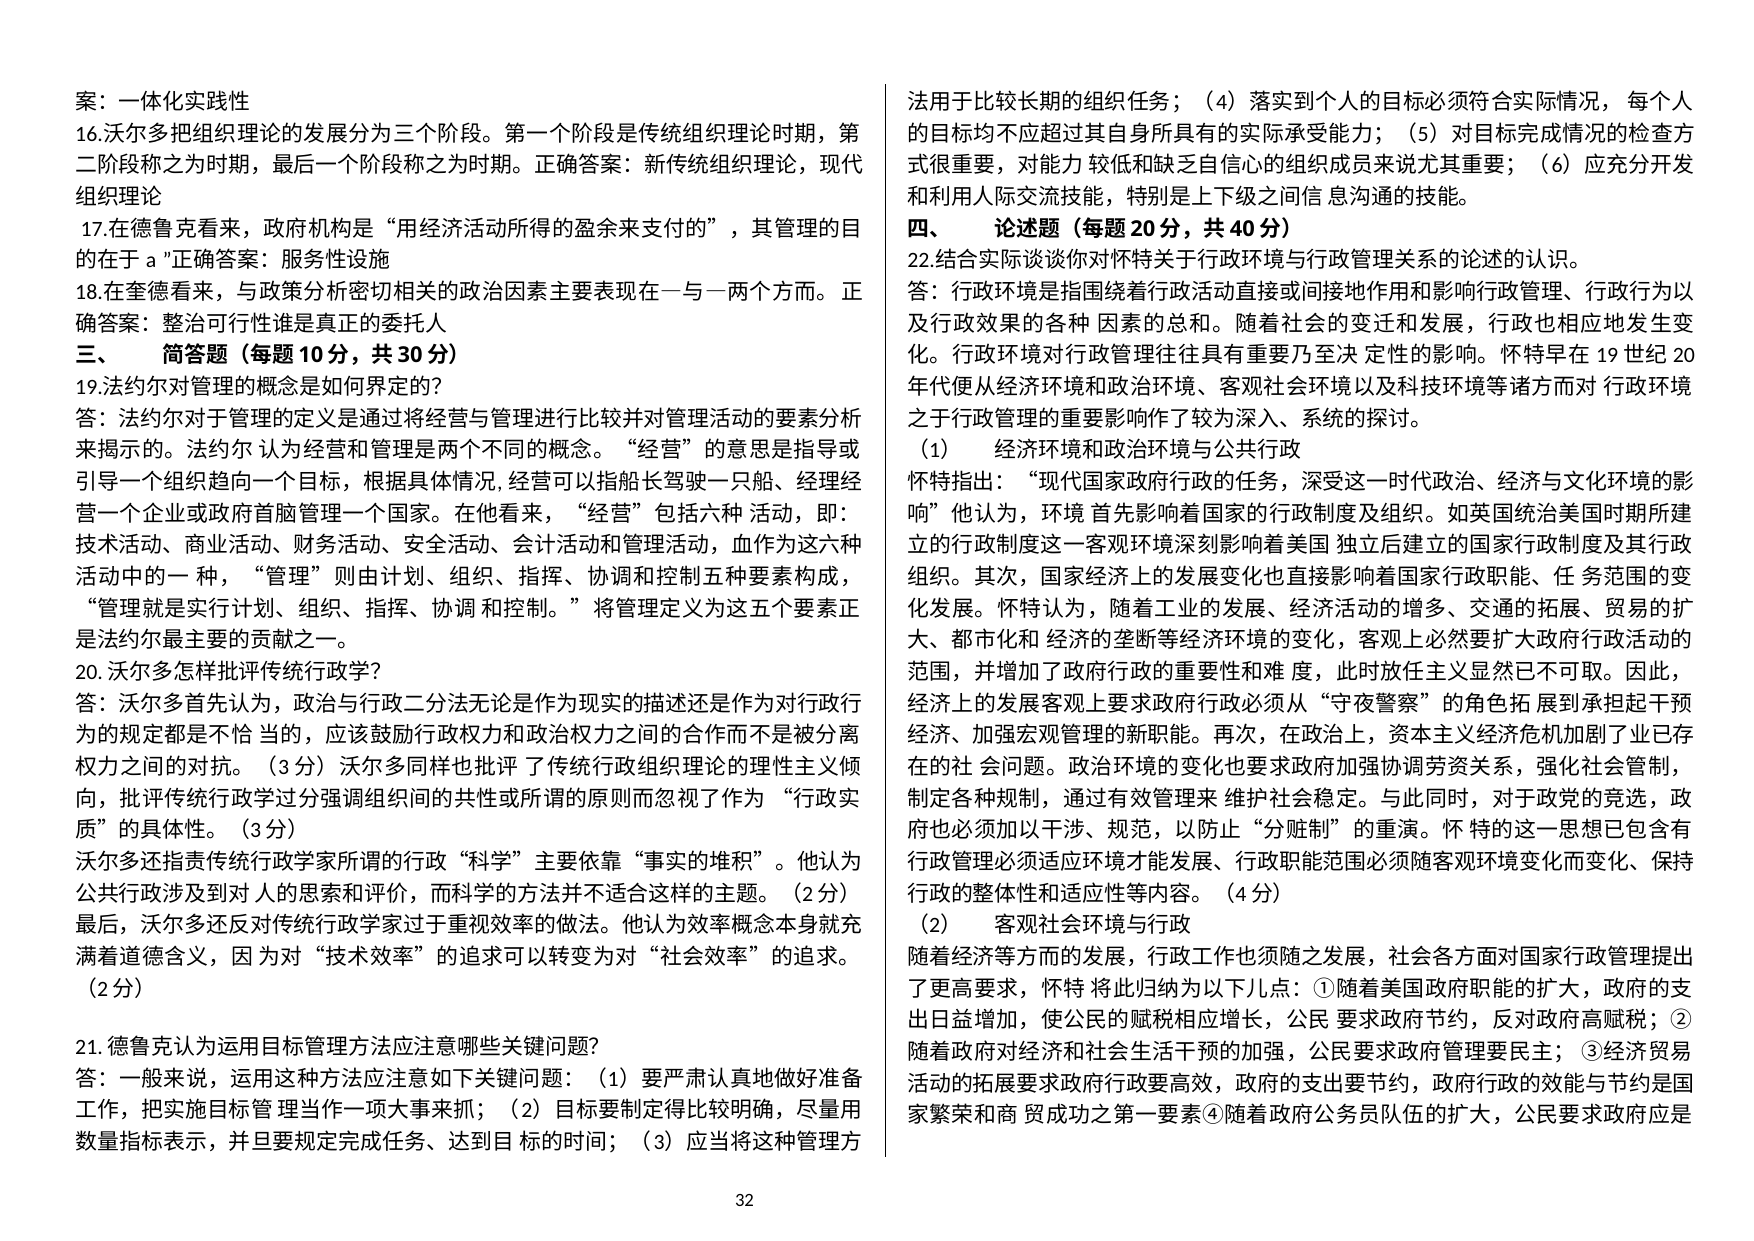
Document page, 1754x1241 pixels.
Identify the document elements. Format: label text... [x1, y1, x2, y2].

text 最后，沃尔多还反对传统行政学家过于重视效率的做法。他认为效率概念本身就充满着道德含义，因 为对“技术效率”的追求可以转变为对“社会效率”的追求。（2分） [75, 907, 863, 1002]
text 19.法约尔对管理的概念是如何界定的？ [75, 369, 863, 401]
text 答：行政环境是指围绕着行政活动直接或间接地作用和影响行政管理、行政行为以及行政效果的各种 因素的总和。随着社会的变迁和发展，行政也相应地发生变化。行政环境对行政管理往往具有重要乃至决 定性的影响。怀特早在19世纪20年代便从经济环境和政治环境、客观社会环境以及科技环境等诸方而对 行政环境之于行政管理的重要影响作了较为深入、系统的探讨。 [907, 274, 1695, 432]
text 怀特指出：“现代国家政府行政的任务，深受这一时代政治、经济与文化环境的影响”他认为，环境 首先影响着国家的行政制度及组织。如英国统治美国时期所建立的行政制度这一客观环境深刻影响着美国 独立后建立的国家行政制度及其行政组织。其次，国家经济上的发展变化也直接影响着国家行政职能、任 务范围的变化发展。怀特认为，随着工业的发展、经济活动的增多、交通的拓展、贸易的扩大、都市化和 经济的垄断等经济环境的变化，客观上必然要扩大政府行政活动的范围，并增加了政府行政的重要性和难 度，此时放任主义显然已不可取。因此，经济上的发展客观上要求政府行政必须从“守夜警察”的角色拓 展到承担起干预经济、加强宏观管理的新职能。再次，在政治上，资本主义经济危机加剧了业已存在的社 会问题。政治环境的变化也要求政府加强协调劳资关系，强化社会管制，制定各种规制，通过有效管理来 维护社会稳定。与此同时，对于政党的竞选，政府也必须加以干涉、规范，以防止“分赃制”的重演。怀 特的这一思想已包含有行政管理必须适应环境才能发展、行政职能范围必须随客观环境变化而变化、保持 行政的整体性和适应性等内容。（4分） [907, 464, 1695, 907]
list 答：一般来说，运用这种方法应注意如下关键问题：（1）要严肃认真地做好准备工作，把实施目标管 理当作一项大事来抓；（2）目标要制定得比较明确，尽量用数量指标表示，并旦要规定完成任务、达到目 标的时间；（3）应当将这种管理方法用于比较长期的组织任务；（4）落实到个人的目标必须符合实际情况， 每个人的目标均不应超过其自身所具有的实际承受能力；（5）对目标完成情况的检查方式很重要，对能力 较低和缺乏自信心的组织成员来说尤其重要；（6）应充分开发和利用人际交流技能，特别是上下级之间信 息沟通的技能。 [907, 84, 1695, 211]
text 答：法约尔对于管理的定义是通过将经营与管理进行比较并对管理活动的要素分析来揭示的。法约尔 认为经营和管理是两个不同的概念。“经营”的意思是指导或引导一个组织趋向一个目标，根据具体情况, 经营可以指船长驾驶一只船、经理经营一个企业或政府首脑管理一个国家。在他看来，“经营”包括六种 活动，即：技术活动、商业活动、财务活动、安全活动、会计活动和管理活动，血作为这六种活动中的一 种，“管理”则由计划、组织、指挥、协调和控制五种要素构成，“管理就是实行计划、组织、指挥、协调 和控制。”将管理定义为这五个要素正是法约尔最主要的贡献之一。 [75, 401, 863, 654]
text （2） 客观社会环境与行政 [907, 907, 1695, 939]
text 16.沃尔多把组织理论的发展分为三个阶段。第一个阶段是传统组织理论时期，第二阶段称之为时期，最后一个阶段称之为时期。正确答案：新传统组织理论，现代组织理论 [75, 116, 863, 211]
list 德鲁克认为运用目标管理方法应注意哪些关键问题？ [75, 1029, 863, 1061]
text 沃尔多还指责传统行政学家所谓的行政“科学”主要依靠“事实的堆积”。他认为公共行政涉及到对 人的思索和评价，而科学的方法并不适合这样的主题。（2分） [75, 844, 863, 907]
text 22.结合实际谈谈你对怀特关于行政环境与行政管理关系的论述的认识。 [907, 242, 1695, 274]
text 三、 简答题（每题10分，共30分） [75, 337, 863, 369]
text （1） 经济环境和政治环境与公共行政 [907, 432, 1695, 464]
list 沃尔多怎样批评传统行政学？ [75, 654, 863, 686]
text 15.综观古利克的整个行政学思想，我们不难发现它明显具有 和 的特征。正确答案：一体化实践性 [75, 84, 863, 116]
text 四、 论述题（每题20分，共40分） [907, 211, 1695, 242]
text 答：沃尔多首先认为，政治与行政二分法无论是作为现实的描述还是作为对行政行为的规定都是不恰 当的，应该鼓励行政权力和政治权力之间的合作而不是被分离权力之间的对抗。（3分）沃尔多同样也批评 了传统行政组织理论的理性主义倾向，批评传统行政学过分强调组织间的共性或所谓的原则而忽视了作为 “行政实质”的具体性。（3分） [75, 686, 863, 844]
list 答：一般来说，运用这种方法应注意如下关键问题：（1）要严肃认真地做好准备工作，把实施目标管 理当作一项大事来抓；（2）目标要制定得比较明确，尽量用数量指标表示，并旦要规定完成任务、达到目 标的时间；（3）应当将这种管理方法用于比较长期的组织任务；（4）落实到个人的目标必须符合实际情况， 每个人的目标均不应超过其自身所具有的实际承受能力；（5）对目标完成情况的检查方式很重要，对能力 较低和缺乏自信心的组织成员来说尤其重要；（6）应充分开发和利用人际交流技能，特别是上下级之间信 息沟通的技能。 [75, 1061, 863, 1156]
text 17.在德鲁克看来，政府机构是“用经济活动所得的盈余来支付的”，其管理的目的在于 a ”正确答案：服务性设施 [75, 211, 863, 274]
text 18.在奎德看来，与政策分析密切相关的政治因素主要表现在—与—两个方而。正确答案：整治可行性谁是真正的委托人 [75, 274, 863, 337]
